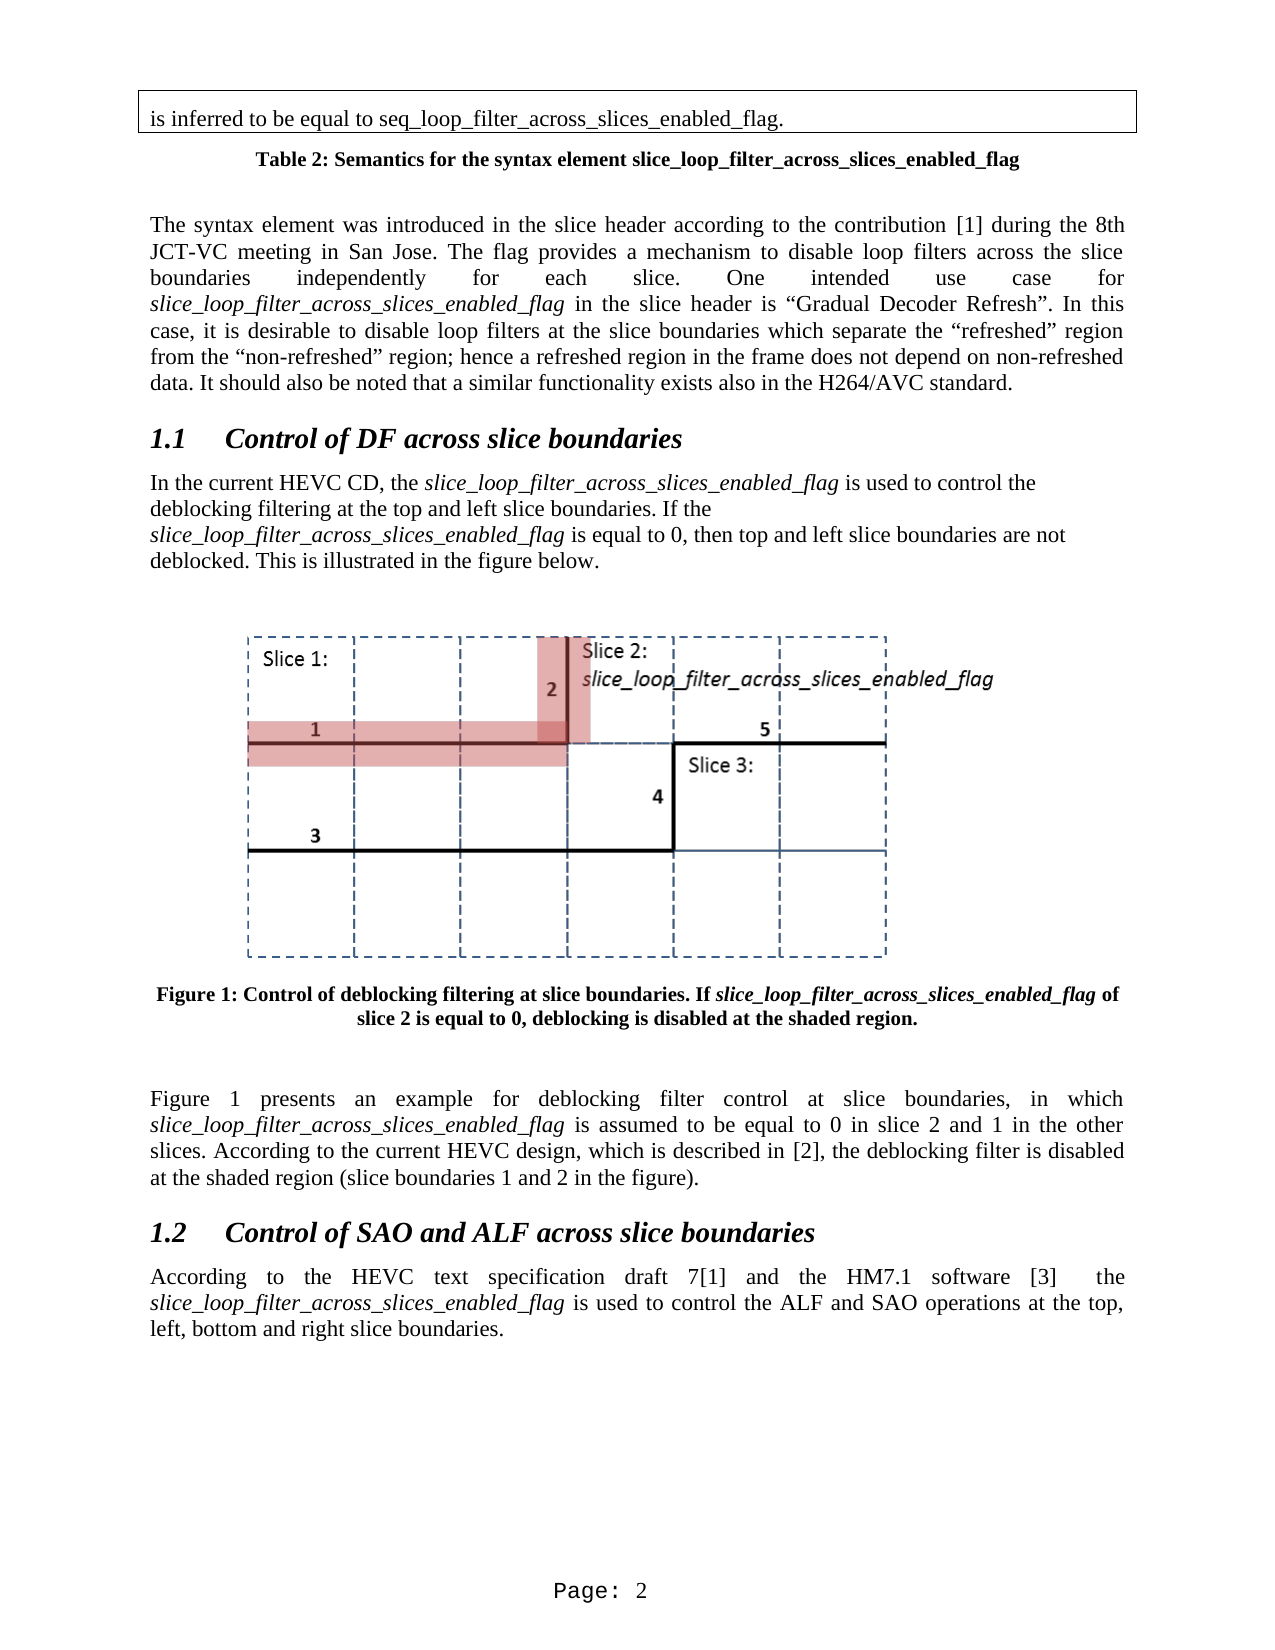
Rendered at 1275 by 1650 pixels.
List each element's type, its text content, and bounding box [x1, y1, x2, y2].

subtitle Control of SAO and ALF across slice boundaries [150, 1215, 1125, 1248]
text Figure 1 presents an example for deblocking filter control at slice boundaries, in which slice_loop_filter_across_slices_enabled_flag is assumed to be equal to 0 in slice 2 and 1 in the other slices. According to the current HEVC design, which is described in [2], the deblocking filter is disabled at the shaded region (slice boundaries 1 and 2 in the figure). [150, 1084, 1125, 1190]
text The syntax element was introduced in the slice header according to the contribution [1] during the 8th JCT-VC meeting in San Jose. The flag provides a mechanism to disable loop filters across the slice boundaries independently for each slice. One intended use case for slice_loop_filter_across_slices_enabled_flag in the slice header is “Gradual Decoder Refresh”. In this case, it is desirable to disable loop filters at the slice boundaries which separate the “refreshed” region from the “non-refreshed” region; hence a refreshed region in the frame does not depend on non-refreshed data. It should also be noted that a similar functionality exists also in the H264/AVC standard. [150, 211, 1125, 396]
text According to the HEVC text specification draft 7[2] and the HM7.1 software [3] the slice_loop_filter_across_slices_enabled_flag is used to control the ALF and SAO operations at the top, left, bottom and right slice boundaries. [150, 1263, 1125, 1342]
picture [247, 628, 1028, 958]
text In the current HEVC CD, the slice_loop_filter_across_slices_enabled_flag is used to control the deblocking filtering at the top and left slice boundaries. If the slice_loop_filter_across_slices_enabled_flag is equal to 0, then top and left slice boundaries are not deblocked. This is illustrated in the figure below. [150, 468, 1125, 574]
subtitle Control of DF across slice boundaries [150, 421, 1125, 454]
text Table 2: Semantics for the syntax element slice_loop_filter_across_slices_enabled_flag [150, 147, 1125, 171]
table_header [139, 91, 1136, 132]
